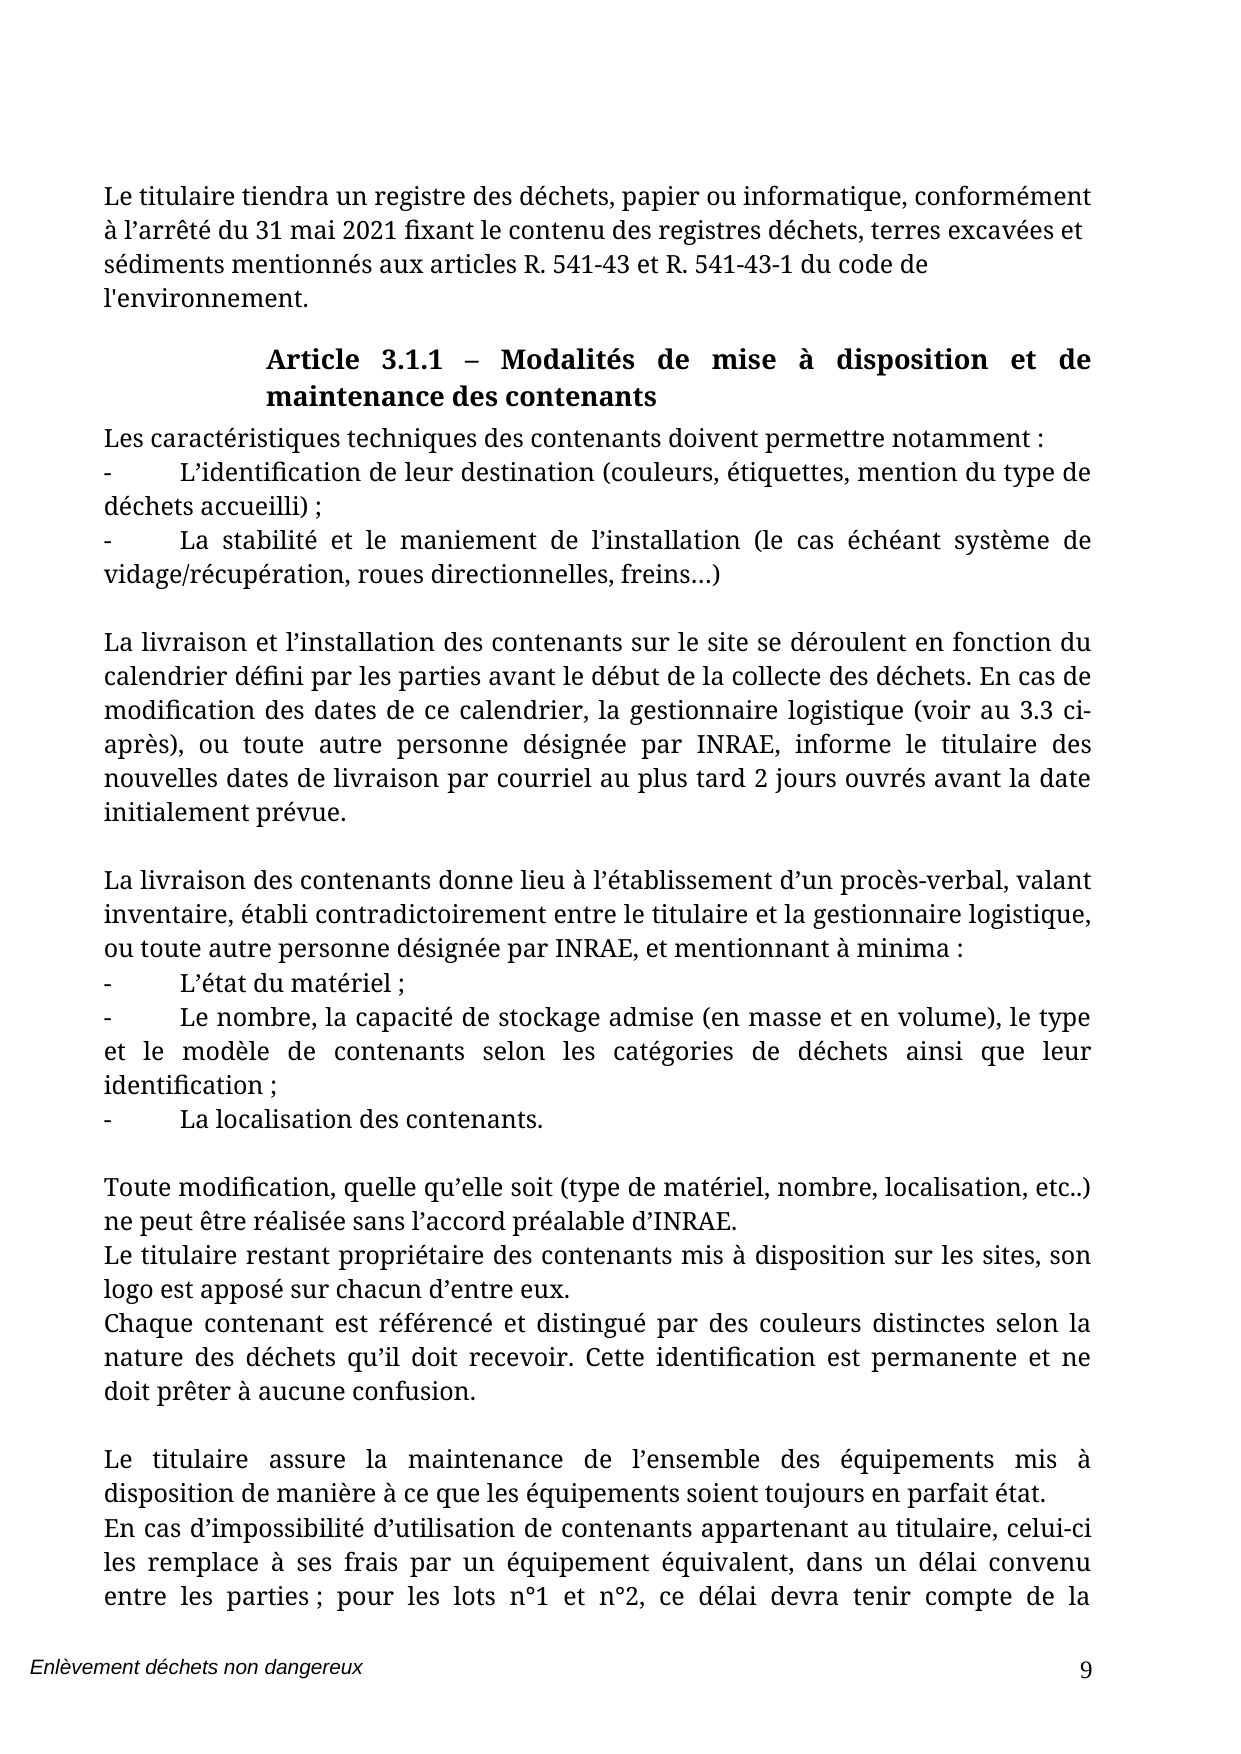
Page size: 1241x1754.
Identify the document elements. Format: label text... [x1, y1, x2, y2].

text - Le nombre, la capacité de stockage admise (en masse et en volume), le type et le modèle de contenants selon les catégories de déchets ainsi que leur identification ; [103, 999, 1092, 1101]
text Les caractéristiques techniques des contenants doivent permettre notamment : [103, 420, 1092, 454]
text Le titulaire assure la maintenance de l’ensemble des équipements mis à disposition de manière à ce que les équipements soient toujours en parfait état. [103, 1442, 1092, 1510]
text - La localisation des contenants. [103, 1101, 1092, 1136]
text La livraison et l’installation des contenants sur le site se déroulent en fonction du calendrier défini par les parties avant le début de la collecte des déchets. En cas de modification des dates de ce calendrier, la gestionnaire logistique (voir au 3.3 ci-après), ou toute autre personne désignée par INRAE, informe le titulaire des nouvelles dates de livraison par courriel au plus tard 2 jours ouvrés avant la date initialement prévue. [103, 624, 1092, 829]
text - La stabilité et le maniement de l’installation (le cas échéant système de vidage/récupération, roues directionnelles, freins…) [103, 522, 1092, 591]
text - L’état du matériel ; [103, 965, 1092, 999]
text Le titulaire restant propriétaire des contenants mis à disposition sur les sites, son logo est apposé sur chacun d’entre eux. [103, 1238, 1092, 1306]
text La livraison des contenants donne lieu à l’établissement d’un procès-verbal, valant inventaire, établi contradictoirement entre le titulaire et la gestionnaire logistique, ou toute autre personne désignée par INRAE, et mentionnant à minima : [103, 863, 1092, 965]
text Le titulaire tiendra un registre des déchets, papier ou informatique, conformément à l’arrêté du 31 mai 2021 fixant le contenu des registres déchets, terres excavées et sédiments mentionnés aux articles R. 541-43 et R. 541-43-1 du code de l'environnement. [103, 179, 1092, 315]
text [103, 1510, 1092, 1612]
subtitle Article 3.1.1 – Modalités de mise à disposition et de maintenance des contenants [266, 340, 1092, 414]
text - L’identification de leur destination (couleurs, étiquettes, mention du type de déchets accueilli) ; [103, 454, 1092, 522]
text Chaque contenant est référencé et distingué par des couleurs distinctes selon la nature des déchets qu’il doit recevoir. Cette identification est permanente et ne doit prêter à aucune confusion. [103, 1306, 1092, 1408]
text Toute modification, quelle qu’elle soit (type de matériel, nombre, localisation, etc..) ne peut être réalisée sans l’accord préalable d’INRAE. [103, 1169, 1092, 1238]
